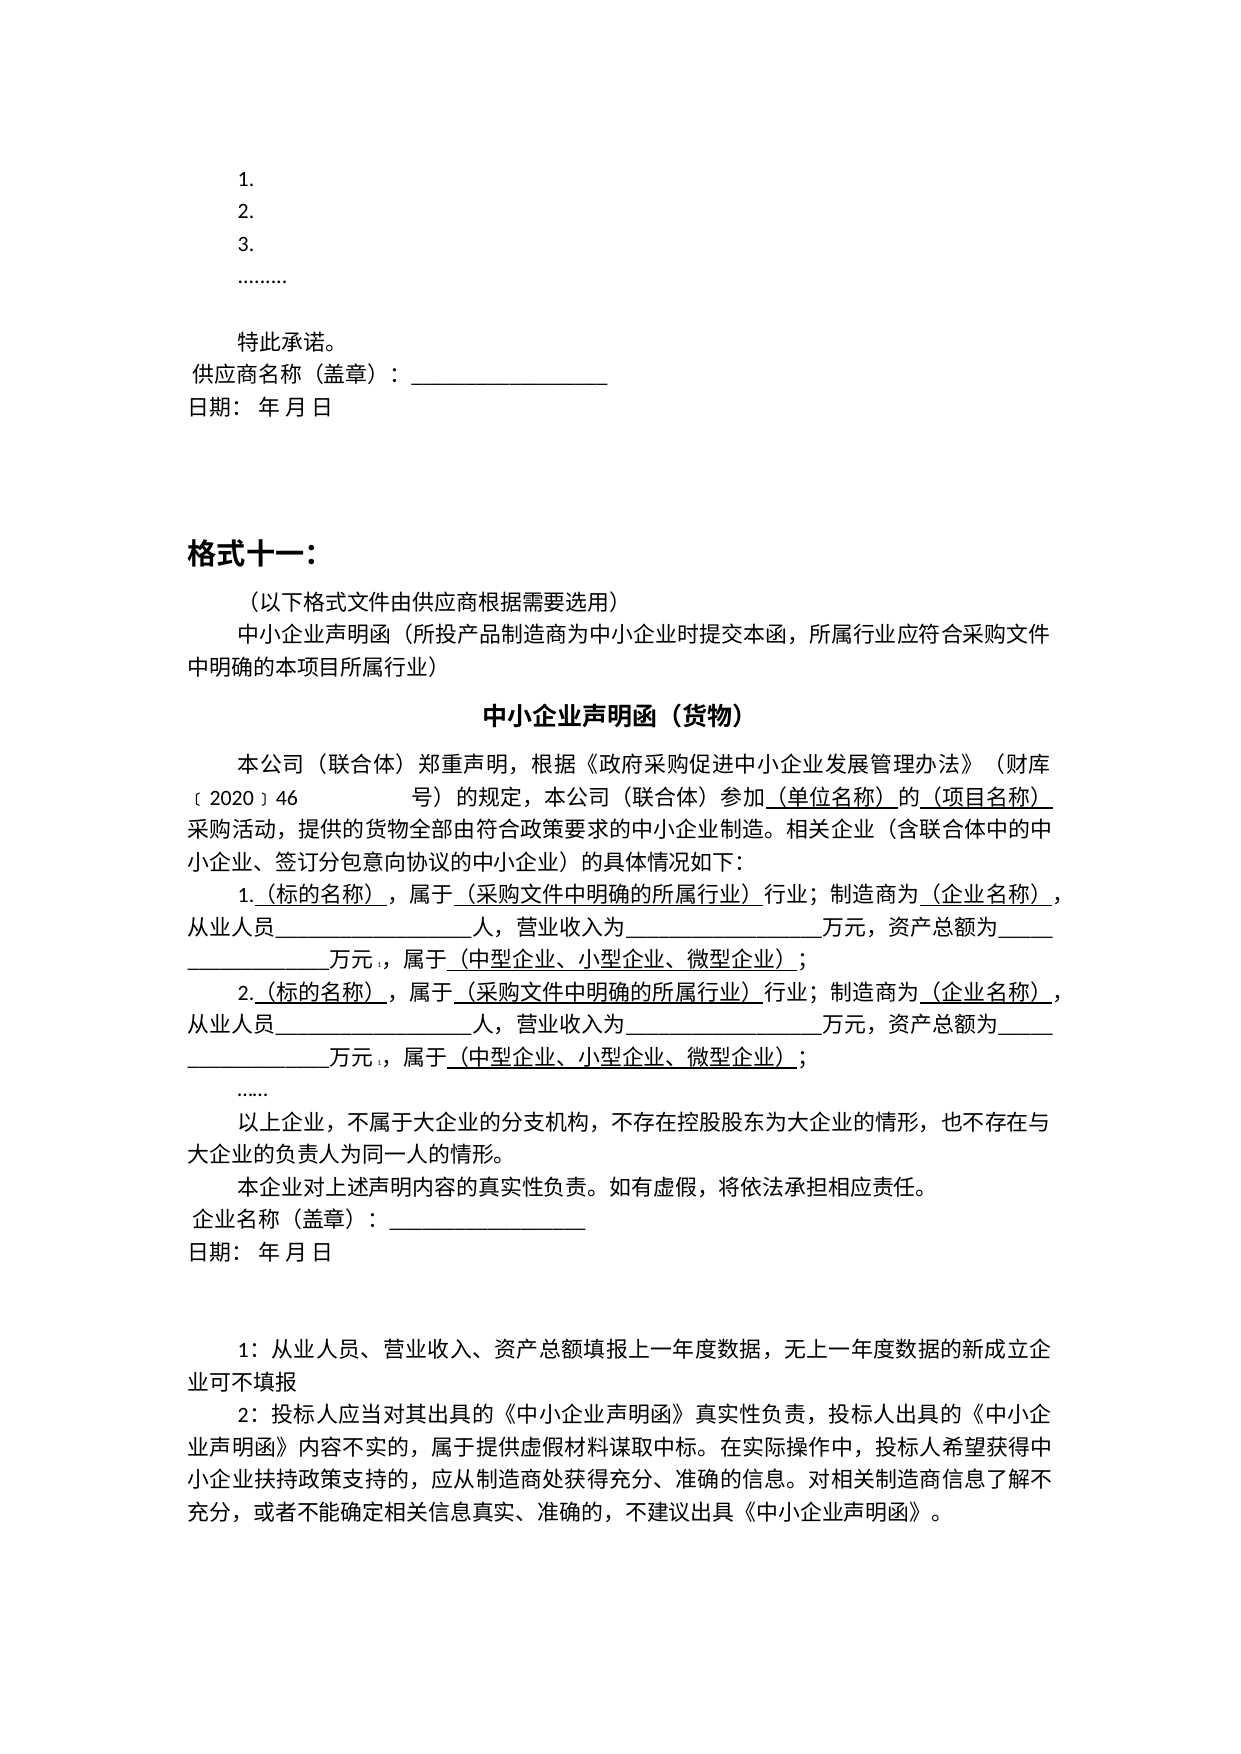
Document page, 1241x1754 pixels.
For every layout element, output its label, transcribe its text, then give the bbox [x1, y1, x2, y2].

text 1.（标的名称），属于（采购文件中明确的所属行业）行业；制造商为（企业名称），从业人员__________________人，营业收入为__________________万元，资产总额为__________________万元1，属于（中型企业、小型企业、微型企业）； [187, 877, 1053, 974]
text …… [187, 1072, 1053, 1104]
text 1. [187, 162, 1053, 194]
text 供应商名称（盖章）：__________________ [187, 357, 1053, 389]
text 1：从业人员、营业收入、资产总额填报上一年度数据，无上一年度数据的新成立企业可不填报 [187, 1332, 1053, 1397]
text 中小企业声明函（所投产品制造商为中小企业时提交本函，所属行业应符合采购文件中明确的本项目所属行业） [187, 617, 1053, 682]
text ......... [187, 259, 1053, 324]
text 企业名称（盖章）：__________________ [187, 1202, 1053, 1234]
text 2：投标人应当对其出具的《中小企业声明函》真实性负责，投标人出具的《中小企业声明函》内容不实的，属于提供虚假材料谋取中标。在实际操作中，投标人希望获得中小企业扶持政策支持的，应从制造商处获得充分、准确的信息。对相关制造商信息了解不充分，或者不能确定相关信息真实、准确的，不建议出具《中小企业声明函》。 [187, 1397, 1053, 1527]
text 日期： 年 月 日 [187, 389, 1053, 422]
text 日期： 年 月 日 [187, 1234, 1053, 1267]
text 3. [187, 227, 1053, 259]
text 中小企业声明函（货物） [187, 682, 1053, 747]
text 2. [187, 194, 1053, 227]
text （以下格式文件由供应商根据需要选用） [187, 584, 1053, 617]
text 2.（标的名称），属于（采购文件中明确的所属行业）行业；制造商为（企业名称），从业人员__________________人，营业收入为__________________万元，资产总额为__________________万元1，属于（中型企业、小型企业、微型企业）； [187, 974, 1053, 1072]
text 格式十一： [187, 519, 1053, 584]
text 本公司（联合体）郑重声明，根据《政府采购促进中小企业发展管理办法》（财库﹝2020﹞46 号）的规定，本公司（联合体）参加（单位名称）的（项目名称）采购活动，提供的货物全部由符合政策要求的中小企业制造。相关企业（含联合体中的中小企业、签订分包意向协议的中小企业）的具体情况如下： [187, 747, 1053, 877]
text 本企业对上述声明内容的真实性负责。如有虚假，将依法承担相应责任。 [187, 1169, 1053, 1202]
text 特此承诺。 [187, 324, 1053, 357]
text 以上企业，不属于大企业的分支机构，不存在控股股东为大企业的情形，也不存在与大企业的负责人为同一人的情形。 [187, 1104, 1053, 1169]
